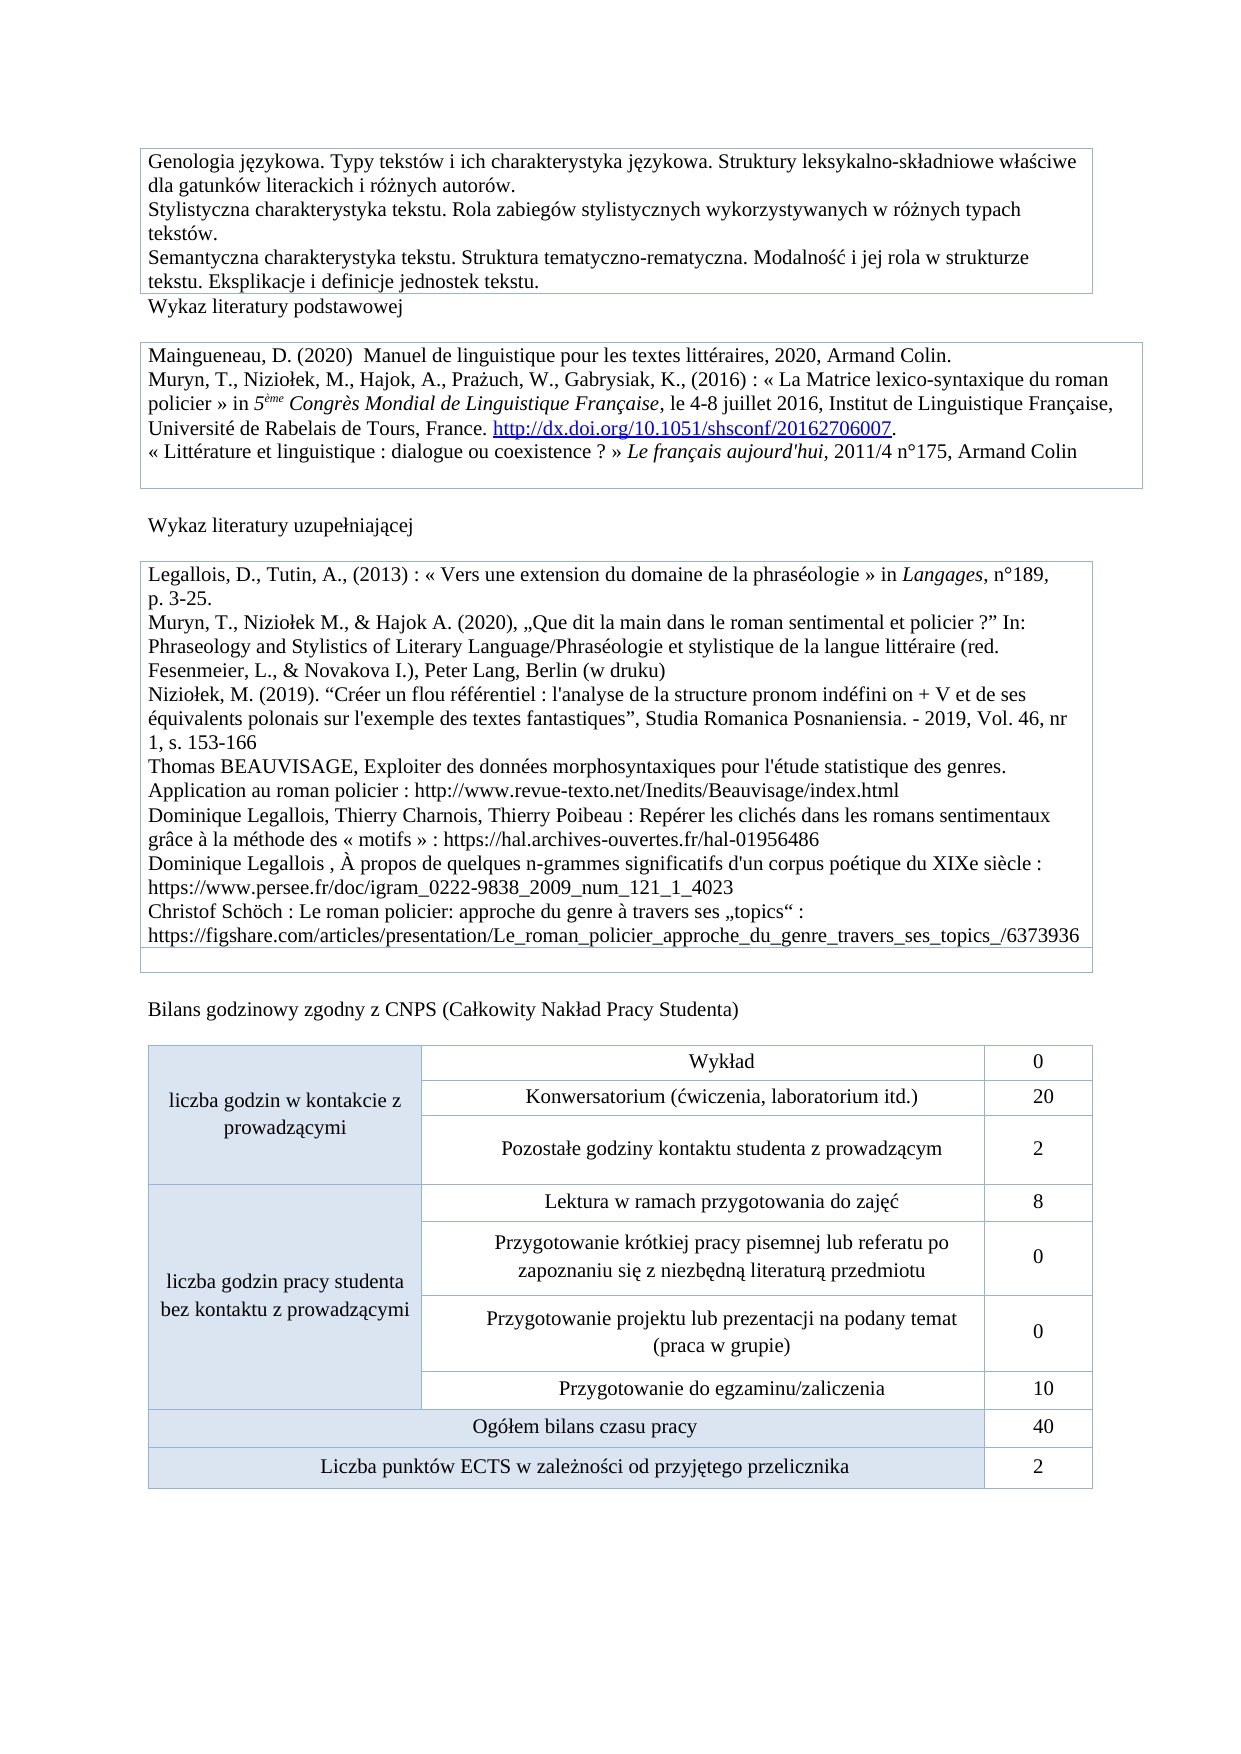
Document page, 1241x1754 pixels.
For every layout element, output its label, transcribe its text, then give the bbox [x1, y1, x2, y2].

table_cell 2 [985, 1116, 1092, 1184]
table_cell [141, 948, 1092, 972]
table_cell 0 [985, 1222, 1092, 1294]
table_header Legallois, D., Tutin, A., (2013) : « Vers une extension du domaine de la phraséologie » in Langages, n°189, p. 3-25. Muryn, T., Niziołek M., & Hajok A. (2020), „Que dit la main dans le roman sentimental et policier ?” In: Phraseology and Stylistics of Literary Language/Phraséologie et stylistique de la langue littéraire (red. Fesenmeier, L., & Novakova I.), Peter Lang, Berlin (w druku) Niziołek, M. (2019). “Créer un flou référentiel : l'analyse de la structure pronom indéfini on + V et de ses équivalents polonais sur l'exemple des textes fantastiques”, Studia Romanica Posnaniensia. - 2019, Vol. 46, nr 1, s. 153-166 Thomas BEAUVISAGE, Exploiter des données morphosyntaxiques pour l'étude statistique des genres. Application au roman policier : http://www.revue-texto.net/Inedits/Beauvisage/index.html Dominique Legallois, Thierry Charnois, Thierry Poibeau : Repérer les clichés dans les romans sentimentaux grâce à la méthode des « motifs » : https://hal.archives-ouvertes.fr/hal-01956486 Dominique Legallois , À propos de quelques n-grammes significatifs d'un corpus poétique du XIXe siècle : https://www.persee.fr/doc/igram_0222-9838_2009_num_121_1_4023 Christof Schöch : Le roman policier: approche du genre à travers ses „topics“ : https://figshare.com/articles/presentation/Le_roman_policier_approche_du_genre_travers_ses_topics_/6373936 [141, 562, 1092, 947]
table_header liczba godzin w kontakcie z prowadzącymi [149, 1046, 421, 1184]
text Wykaz literatury podstawowej [148, 294, 1093, 318]
table_cell 20 [985, 1081, 1092, 1114]
table_cell Przygotowanie projektu lub prezentacji na podany temat (praca w grupie) [422, 1296, 984, 1371]
table_header 0 [985, 1046, 1092, 1080]
table_cell 10 [985, 1372, 1092, 1409]
table_cell Ogółem bilans czasu pracy [149, 1410, 984, 1447]
table_cell Lektura w ramach przygotowania do zajęć [422, 1185, 984, 1221]
table_header Genologia językowa. Typy tekstów i ich charakterystyka językowa. Struktury leksykalno-składniowe właściwe dla gatunków literackich i różnych autorów. Stylistyczna charakterystyka tekstu. Rola zabiegów stylistycznych wykorzystywanych w różnych typach tekstów. Semantyczna charakterystyka tekstu. Struktura tematyczno-rematyczna. Modalność i jej rola w strukturze tekstu. Eksplikacje i definicje jednostek tekstu. [141, 149, 1092, 293]
table_cell 2 [985, 1448, 1092, 1488]
table_cell Liczba punktów ECTS w zależności od przyjętego przelicznika [149, 1448, 984, 1488]
table_header Maingueneau, D. (2020) Manuel de linguistique pour les textes littéraires, 2020, Armand Colin. Muryn, T., Niziołek, M., Hajok, A., Prażuch, W., Gabrysiak, K., (2016) : « La Matrice lexico-syntaxique du roman policier » in 5ème Congrès Mondial de Linguistique Française, le 4-8 juillet 2016, Institut de Linguistique Française, Université de Rabelais de Tours, France. http://dx.doi.org/10.1051/shsconf/20162706007. « Littérature et linguistique : dialogue ou coexistence ? » Le français aujourd'hui, 2011/4 n°175, Armand Colin [141, 343, 1142, 488]
table_cell 40 [985, 1410, 1092, 1447]
text Bilans godzinowy zgodny z CNPS (Całkowity Nakład Pracy Studenta) [148, 997, 1093, 1021]
table_cell Przygotowanie krótkiej pracy pisemnej lub referatu po zapoznaniu się z niezbędną literaturą przedmiotu [422, 1222, 984, 1294]
table_cell Pozostałe godziny kontaktu studenta z prowadzącym [422, 1116, 984, 1184]
table_header Wykład [422, 1046, 984, 1080]
text Wykaz literatury uzupełniającej [148, 513, 1093, 537]
table_cell Przygotowanie do egzaminu/zaliczenia [422, 1372, 984, 1409]
table_cell 8 [985, 1185, 1092, 1221]
table_cell 0 [985, 1296, 1092, 1371]
table_cell Konwersatorium (ćwiczenia, laboratorium itd.) [422, 1081, 984, 1114]
table_cell liczba godzin pracy studenta bez kontaktu z prowadzącymi [149, 1185, 421, 1409]
